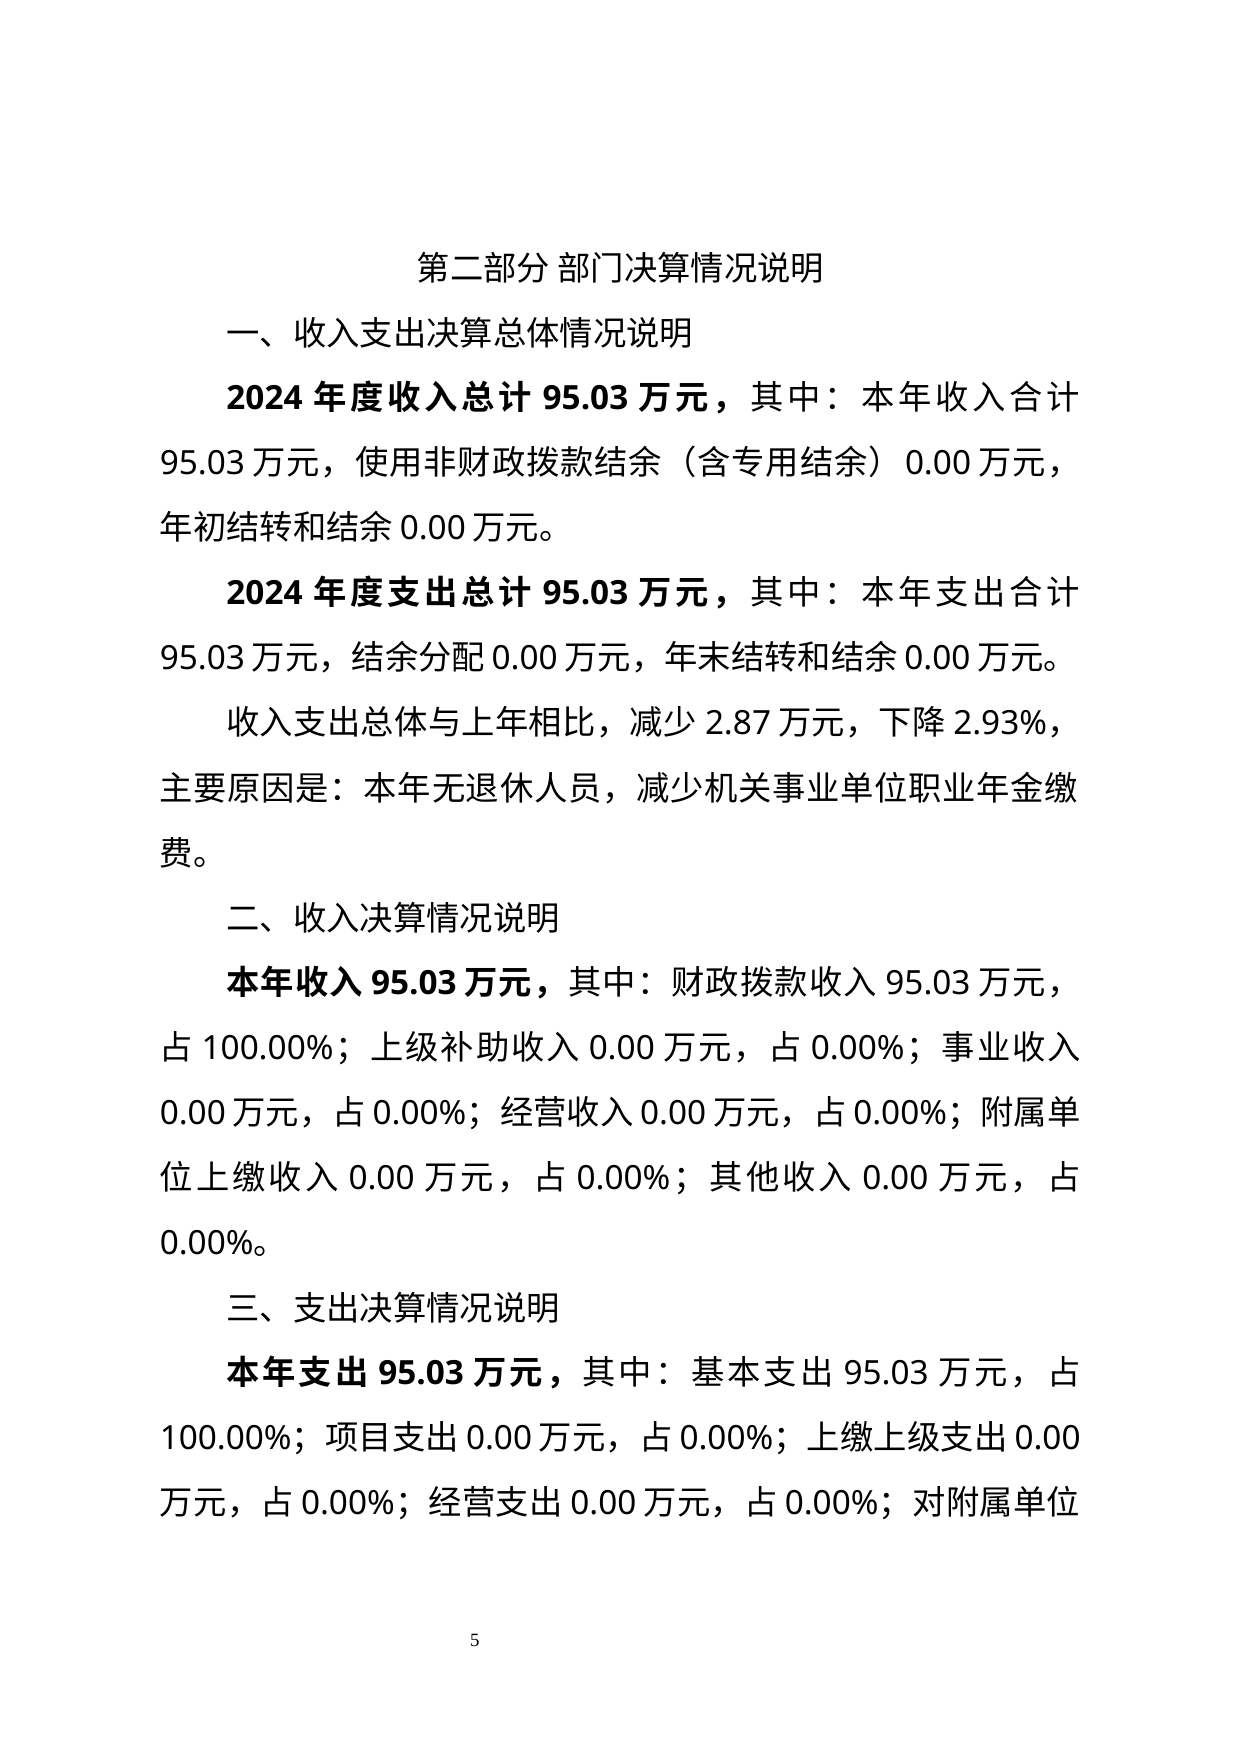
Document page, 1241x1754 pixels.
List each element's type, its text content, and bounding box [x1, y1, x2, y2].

text 收入支出总体与上年相比，减少2.87万元，下降2.93%，主要原因是：本年无退休人员，减少机关事业单位职业年金缴费。 [159, 688, 1081, 883]
text 2024年度收入总计95.03万元，其中：本年收入合计95.03万元，使用非财政拨款结余（含专用结余）0.00万元，年初结转和结余0.00万元。 [159, 363, 1081, 558]
text 2024年度支出总计95.03万元，其中：本年支出合计95.03万元，结余分配0.00万元，年末结转和结余0.00万元。 [159, 558, 1081, 688]
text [159, 1338, 1081, 1533]
text 本年收入95.03万元，其中：财政拨款收入95.03万元，占100.00%；上级补助收入0.00万元，占0.00%；事业收入0.00万元，占0.00%；经营收入0.00万元，占0.00%；附属单位上缴收入0.00万元，占0.00%；其他收入0.00万元，占0.00%。 [159, 948, 1081, 1273]
text 一、收入支出决算总体情况说明 [159, 298, 1081, 363]
text 第二部分 部门决算情况说明 [159, 233, 1081, 298]
text 二、收入决算情况说明 [159, 883, 1081, 948]
text 三、支出决算情况说明 [159, 1273, 1081, 1338]
